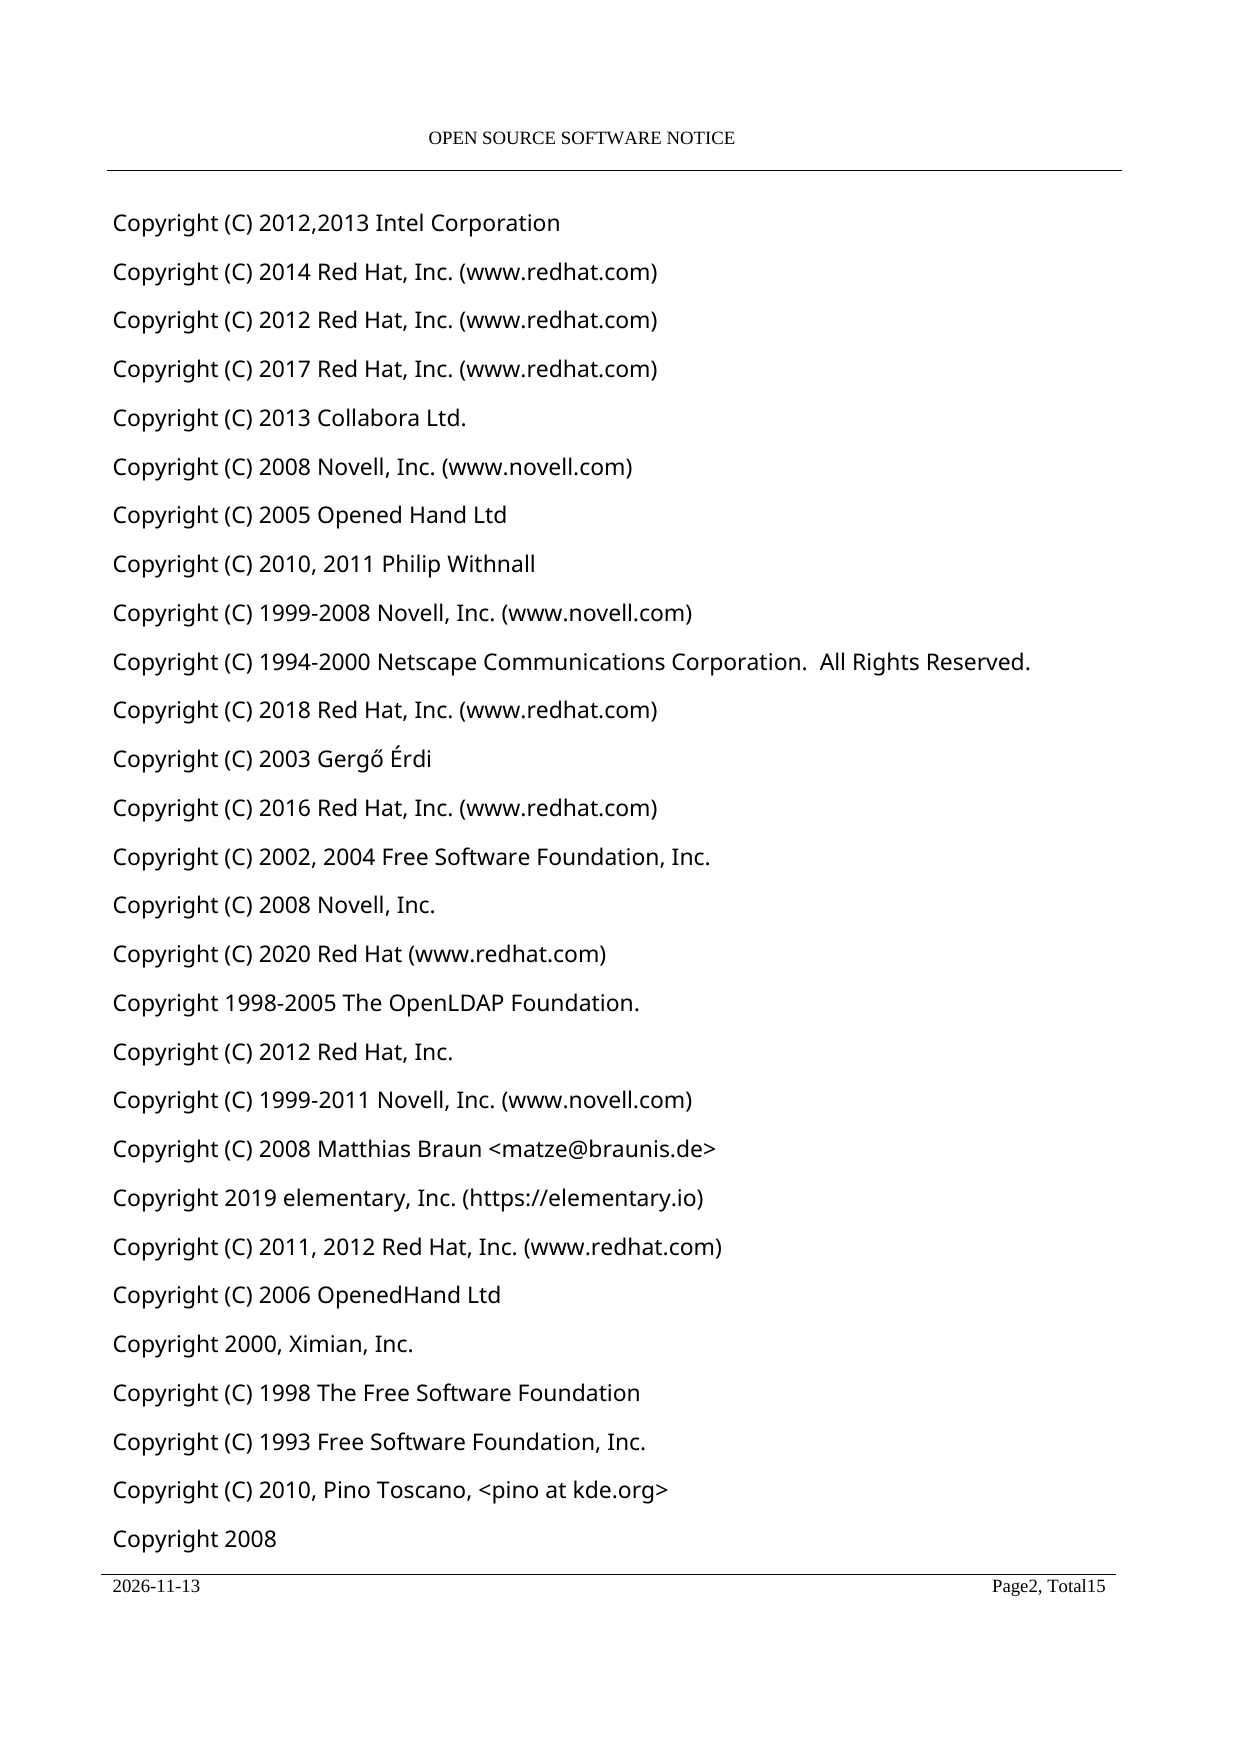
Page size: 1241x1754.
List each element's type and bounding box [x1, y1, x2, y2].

text [112, 206, 1128, 1555]
